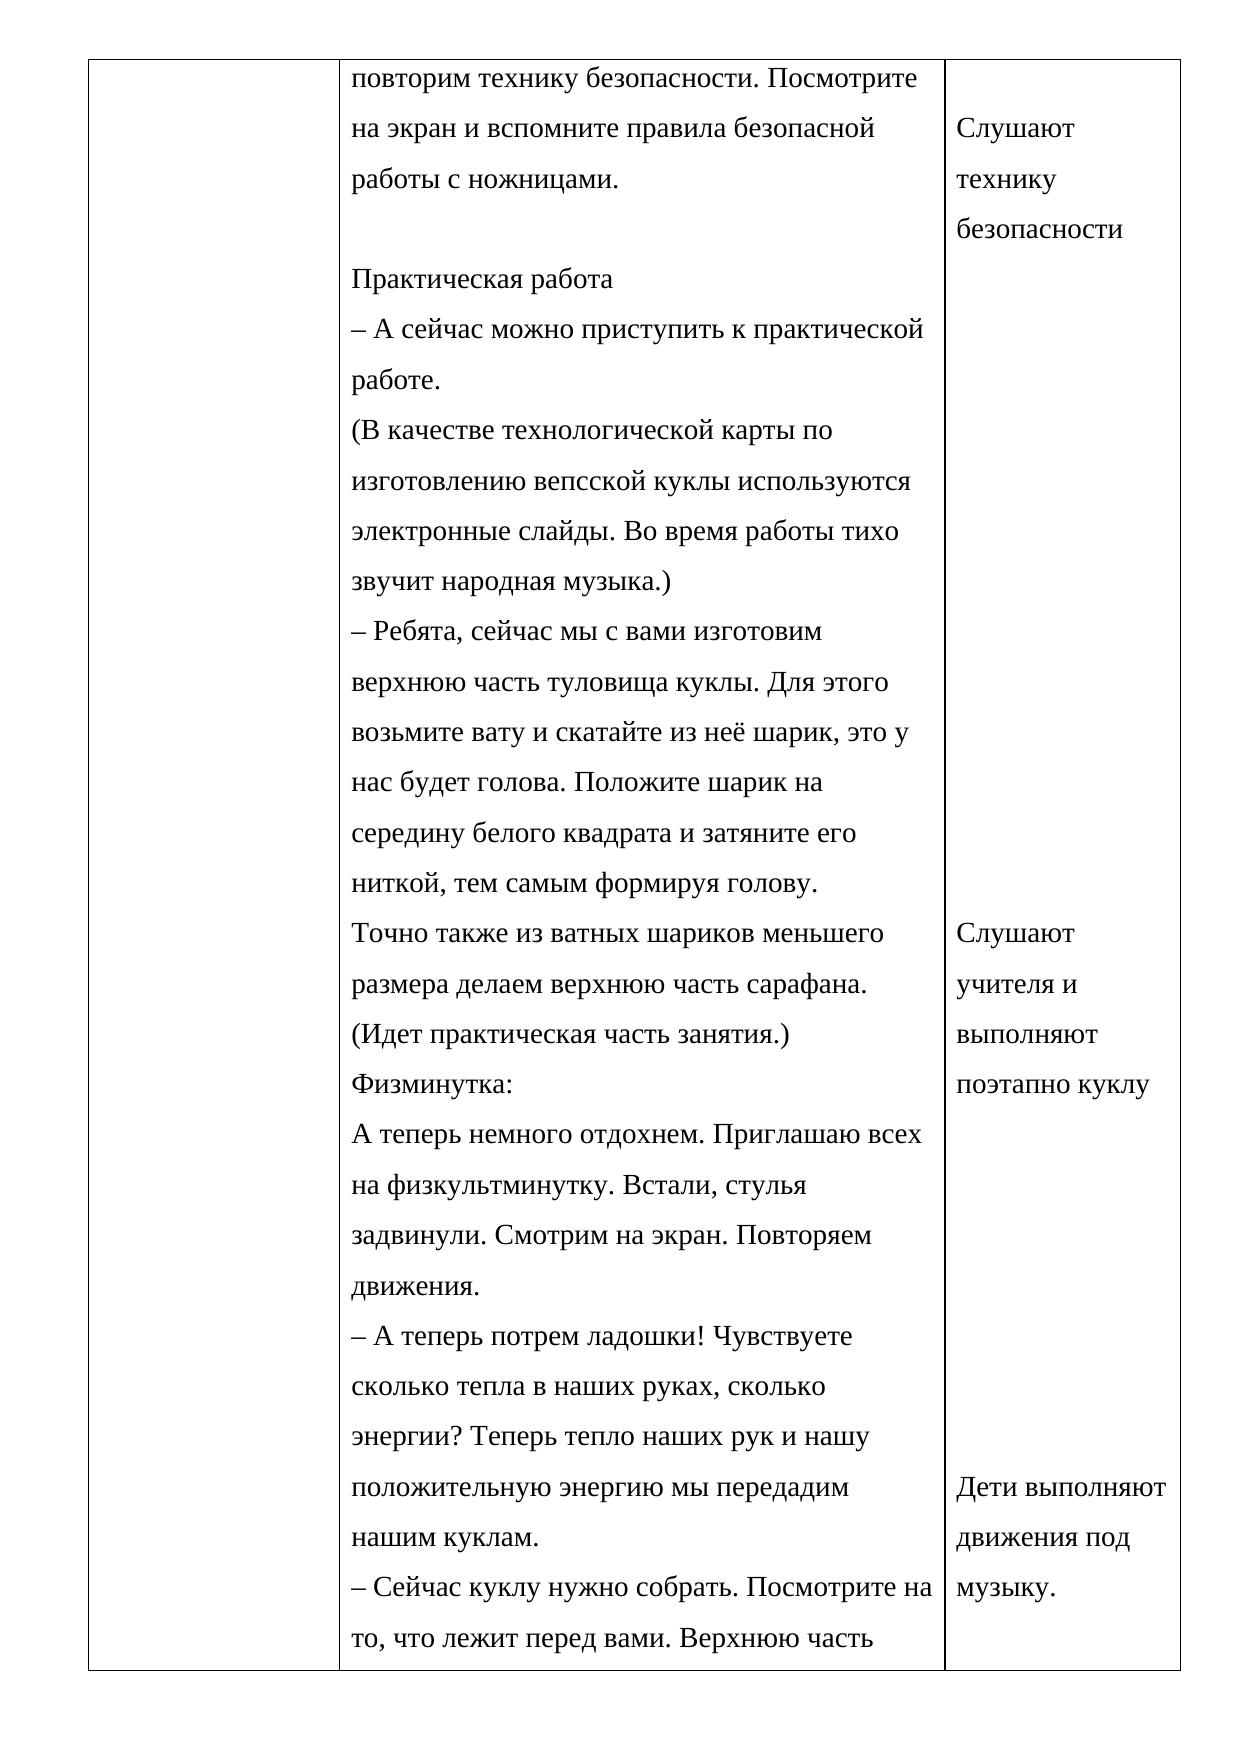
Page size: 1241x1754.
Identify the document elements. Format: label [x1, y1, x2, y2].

table_cell [89, 60, 339, 1670]
table_cell [946, 60, 1180, 1670]
table_cell [340, 60, 944, 1670]
